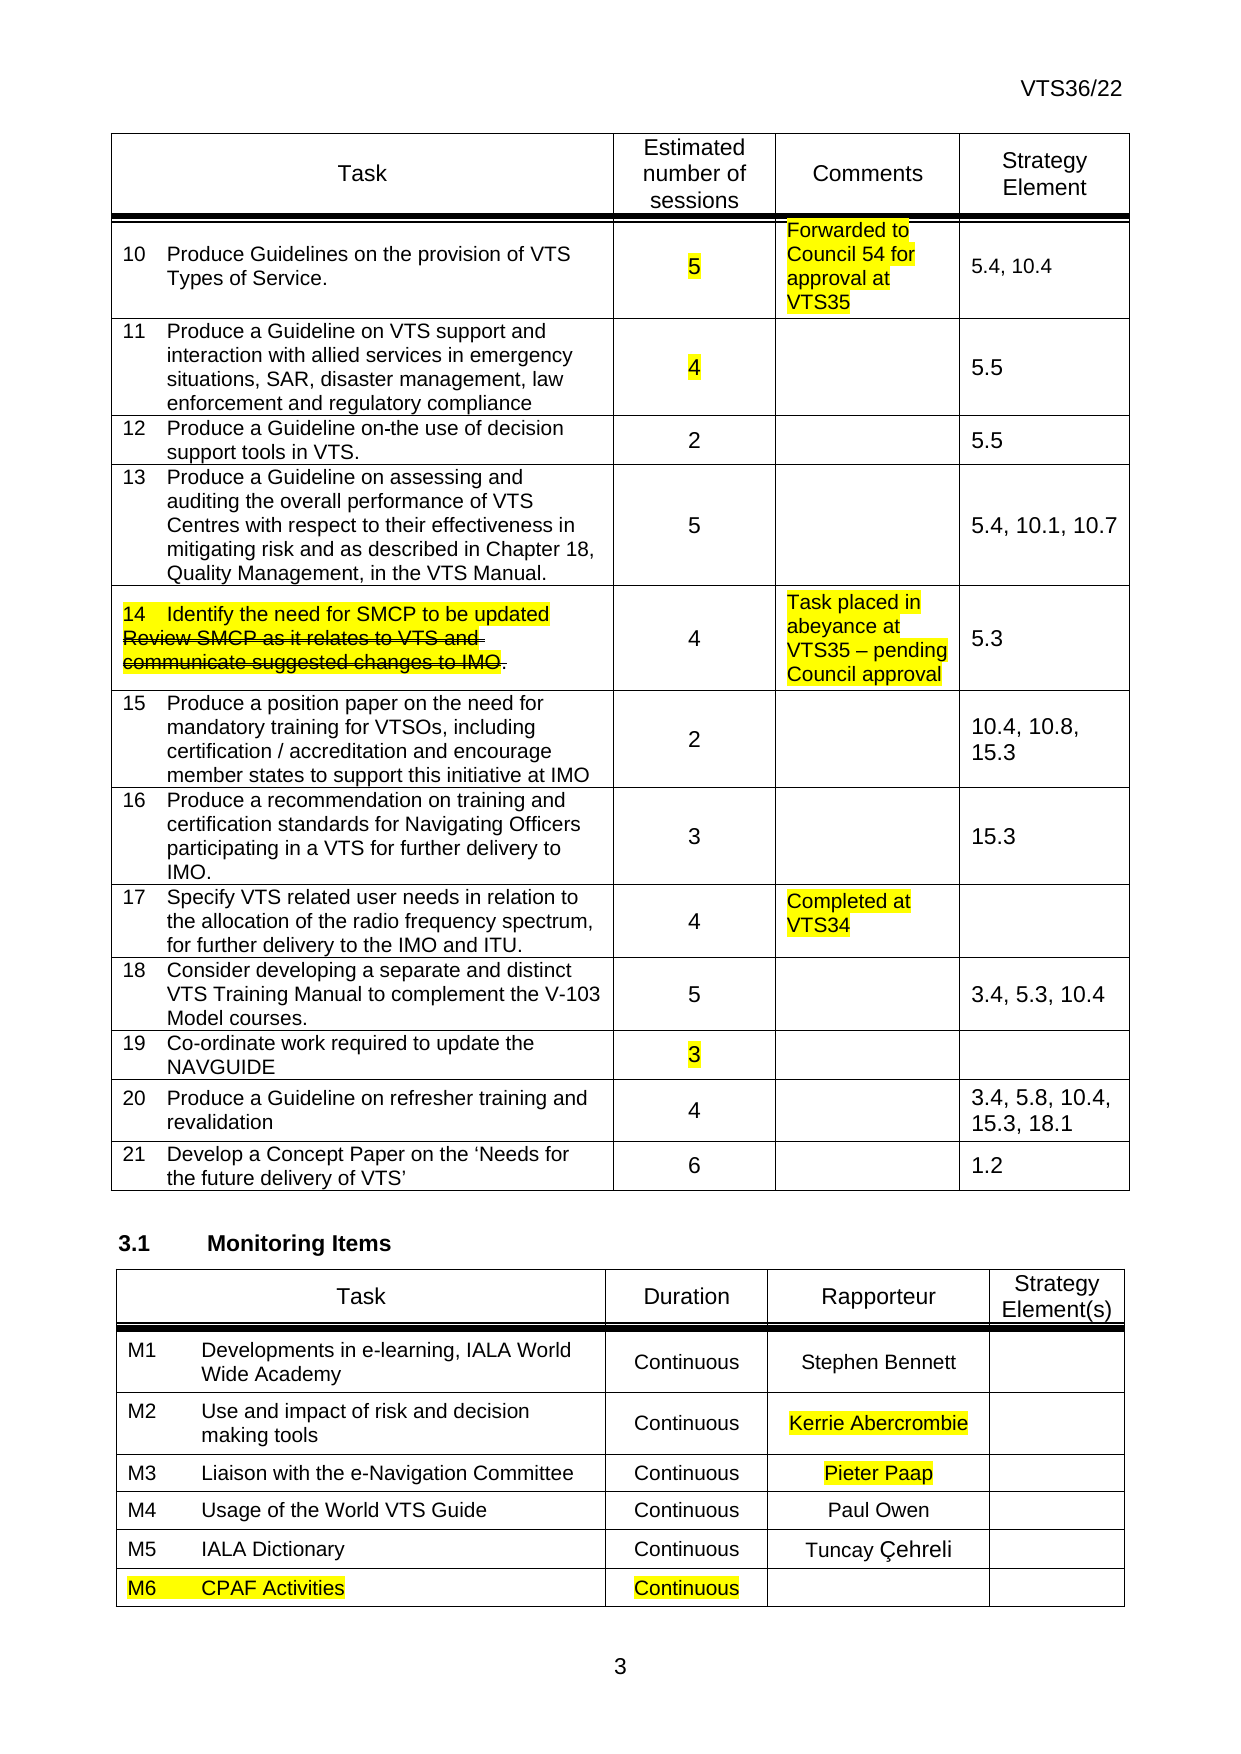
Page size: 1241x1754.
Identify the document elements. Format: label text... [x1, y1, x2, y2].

table_cell M1 Developments in e-learning, IALA World Wide Academy [117, 1332, 605, 1392]
table_cell Produce Guidelines on the provision of VTS Types of Service. [112, 223, 613, 318]
table_cell [960, 885, 1129, 957]
table_cell Kerrie Abercrombie [768, 1393, 989, 1453]
table_cell 4 [614, 1080, 775, 1141]
table_cell 15.3 [960, 788, 1129, 884]
table_cell Continuous [606, 1492, 767, 1528]
table_cell 5.4, 10.1, 10.7 [960, 465, 1129, 585]
table_cell [776, 1080, 959, 1141]
table_cell 3.4, 5.3, 10.4 [960, 958, 1129, 1030]
table_cell M3 Liaison with the e-Navigation Committee [117, 1455, 605, 1491]
table_header Comments [776, 134, 959, 213]
table_cell Produce a Guideline on refresher training and revalidation [112, 1080, 613, 1141]
table_cell [960, 1031, 1129, 1079]
table_cell [776, 691, 959, 787]
table_cell Tuncay Çehreli [768, 1530, 989, 1568]
table_cell M6 CPAF Activities [117, 1569, 605, 1606]
table_cell [776, 1142, 959, 1190]
table_cell Consider developing a separate and distinct VTS Training Manual to complement the V-103 Model courses. [112, 958, 613, 1030]
table_cell [776, 416, 959, 464]
table_cell 3.4, 5.8, 10.4, 15.3, 18.1 [960, 1080, 1129, 1141]
table_cell 3 [614, 788, 775, 884]
table_cell Identify the need for SMCP to be updated Review SMCP as it relates to VTS and communicate suggested changes to IMO. [112, 586, 613, 690]
table_cell 5 [614, 958, 775, 1030]
table_header Strategy Element(s) [990, 1270, 1124, 1322]
table_header Rapporteur [768, 1270, 989, 1322]
table_cell Stephen Bennett [768, 1332, 989, 1392]
table_cell Continuous [606, 1569, 767, 1606]
table_cell [776, 465, 959, 585]
table_cell 5.5 [960, 319, 1129, 415]
table_cell [990, 1455, 1124, 1491]
table_cell [990, 1492, 1124, 1528]
table_cell 6 [614, 1142, 775, 1190]
table_cell [776, 788, 959, 884]
table_cell 2 [614, 691, 775, 787]
table_cell 5 [614, 223, 775, 318]
table_cell Completed at VTS34 [776, 885, 959, 957]
table_cell Paul Owen [768, 1492, 989, 1528]
table_cell M5 IALA Dictionary [117, 1530, 605, 1568]
table_cell Continuous [606, 1530, 767, 1568]
table_cell [776, 1031, 959, 1079]
subtitle Monitoring Items [118, 1229, 1122, 1256]
table_cell Continuous [606, 1455, 767, 1491]
table_cell Produce a Guideline on VTS support and interaction with allied services in emergency situations, SAR, disaster management, law enforcement and regulatory compliance [112, 319, 613, 415]
table_cell Forwarded to Council 54 for approval at VTS35 [776, 223, 959, 318]
table_cell [990, 1569, 1124, 1606]
table_header Task [117, 1270, 605, 1322]
table_header Task [112, 134, 613, 213]
table_cell [990, 1393, 1124, 1453]
table_cell 4 [614, 586, 775, 690]
table_cell 4 [614, 885, 775, 957]
table_header Strategy Element [960, 134, 1129, 213]
table_cell [990, 1530, 1124, 1568]
table_cell 1.2 [960, 1142, 1129, 1190]
table_cell Co-ordinate work required to update the NAVGUIDE [112, 1031, 613, 1079]
table_cell [990, 1332, 1124, 1392]
table_cell Task placed in abeyance at VTS35 – pending Council approval [776, 586, 959, 690]
table_cell 5.3 [960, 586, 1129, 690]
table_cell [776, 958, 959, 1030]
table_cell 5 [614, 465, 775, 585]
table_cell Develop a Concept Paper on the ‘Needs for the future delivery of VTS’ [112, 1142, 613, 1190]
table_cell Continuous [606, 1393, 767, 1453]
table_cell M4 Usage of the World VTS Guide [117, 1492, 605, 1528]
table_cell Produce a position paper on the need for mandatory training for VTSOs, including certification / accreditation and encourage member states to support this initiative at IMO [112, 691, 613, 787]
table_cell Specify VTS related user needs in relation to the allocation of the radio frequency spectrum, for further delivery to the IMO and ITU. [112, 885, 613, 957]
table_cell Pieter Paap [768, 1455, 989, 1491]
table_cell 3 [614, 1031, 775, 1079]
table_cell 10.4, 10.8, 15.3 [960, 691, 1129, 787]
table_cell [776, 319, 959, 415]
table_cell 5.4, 10.4 [960, 223, 1129, 318]
table_cell Produce a recommendation on training and certification standards for Navigating Officers participating in a VTS for further delivery to IMO. [112, 788, 613, 884]
table_cell 4 [614, 319, 775, 415]
table_cell 2 [614, 416, 775, 464]
table_header Estimated number of sessions [614, 134, 775, 213]
table_cell Produce a Guideline on assessing and auditing the overall performance of VTS Centres with respect to their effectiveness in mitigating risk and as described in Chapter 18, Quality Management, in the VTS Manual. [112, 465, 613, 585]
table_cell [768, 1569, 989, 1606]
table_cell M2 Use and impact of risk and decision making tools [117, 1393, 605, 1453]
table_cell Produce a Guideline on the use of decision support tools in VTS. [112, 416, 613, 464]
table_header Duration [606, 1270, 767, 1322]
table_cell 5.5 [960, 416, 1129, 464]
table_cell Continuous [606, 1332, 767, 1392]
